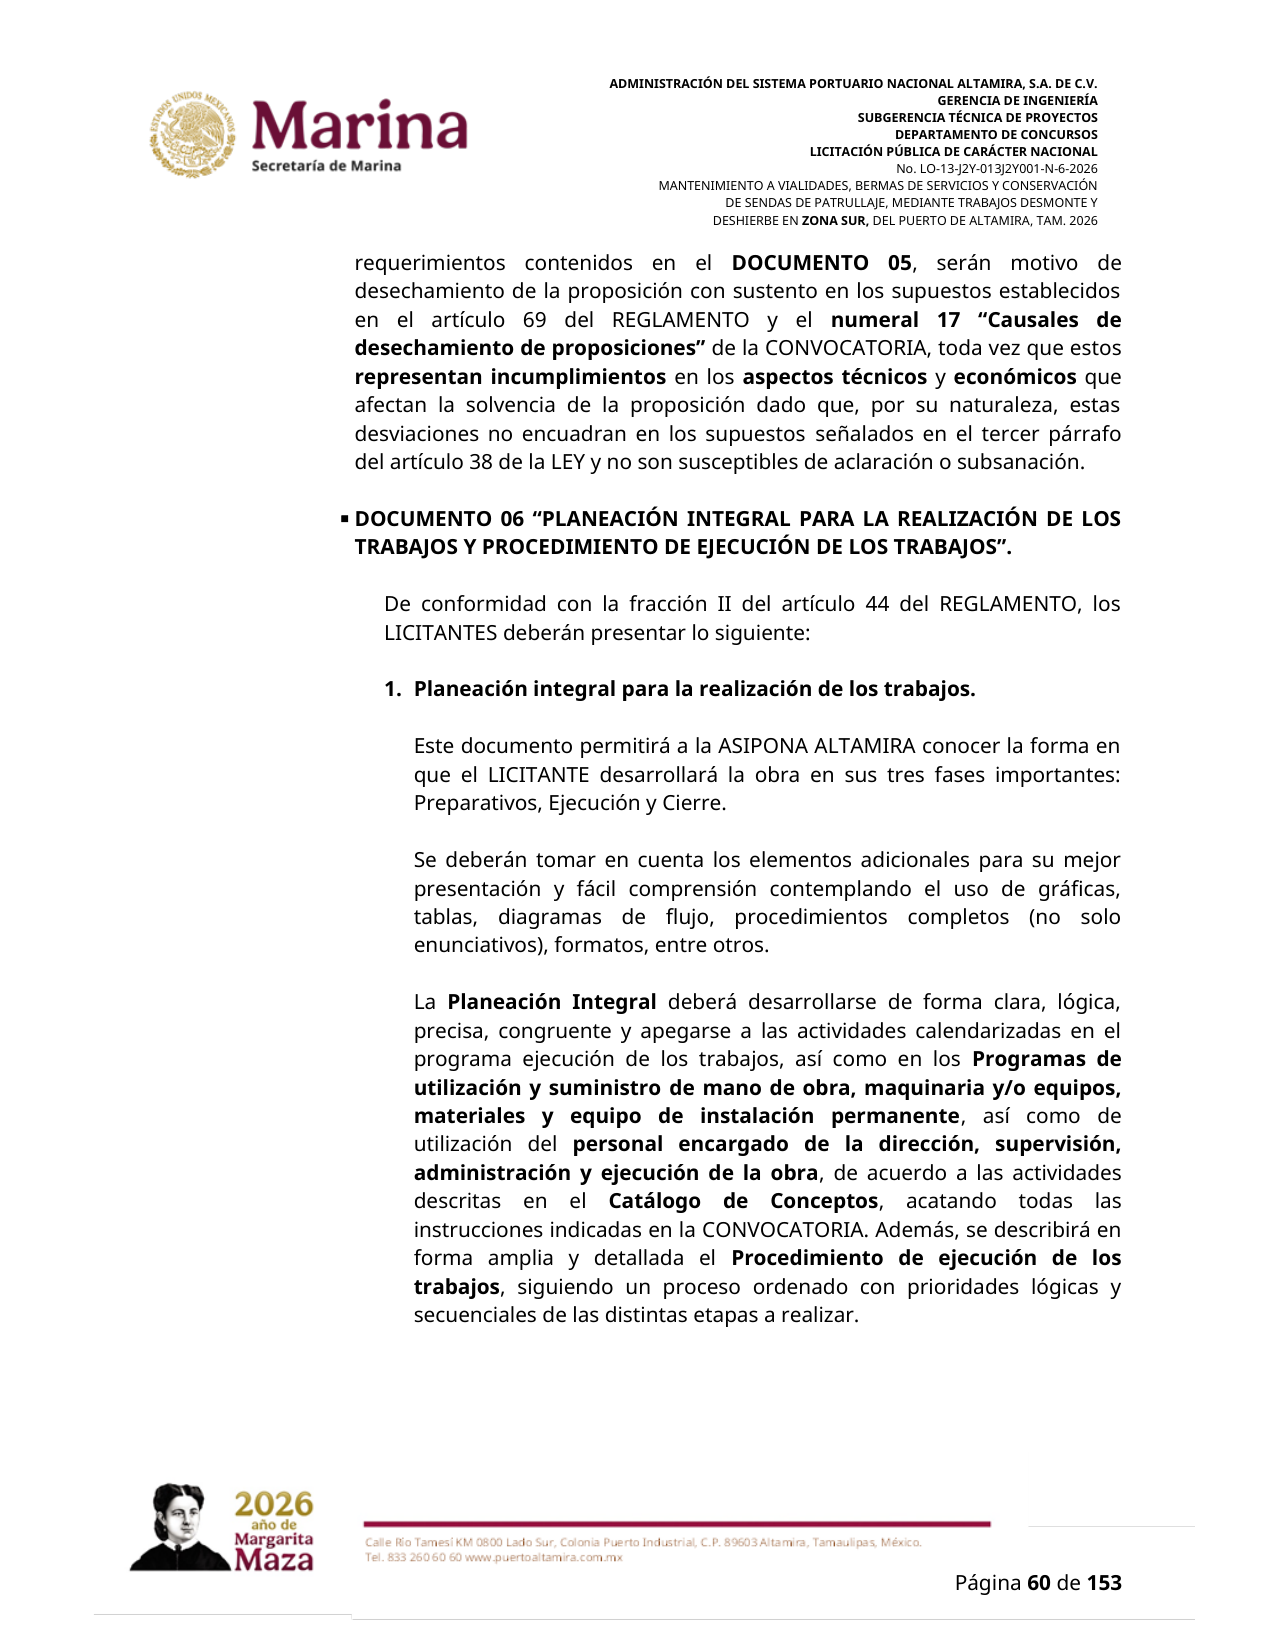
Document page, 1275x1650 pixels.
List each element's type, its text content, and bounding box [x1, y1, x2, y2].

list Planeación integral para la realización de los trabajos. [384, 674, 1122, 703]
list De conformidad con la fracción II del artículo 44 del REGLAMENTO, los LICITANTES deberán presentar lo siguiente: [384, 589, 1122, 646]
text Este documento permitirá a la ASIPONA ALTAMIRA conocer la forma en que el LICITANTE desarrollará la obra en sus tres fases importantes: Preparativos, Ejecución y Cierre. [413, 731, 1122, 817]
text Se deberán tomar en cuenta los elementos adicionales para su mejor presentación y fácil comprensión contemplando el uso de gráficas, tablas, diagramas de flujo, procedimientos completos (no solo enunciativos), formatos, entre otros. [413, 845, 1122, 959]
list DOCUMENTO 06 “PLANEACIÓN INTEGRAL PARA LA REALIZACIÓN DE LOS TRABAJOS Y PROCEDIMIENTO DE EJECUCIÓN DE LOS TRABAJOS”. [340, 504, 1122, 561]
picture [102, 56, 515, 208]
text La Planeación Integral deberá desarrollarse de forma clara, lógica, precisa, congruente y apegarse a las actividades calendarizadas en el programa ejecución de los trabajos, así como en los Programas de utilización y suministro de mano de obra, maquinaria y/o equipos, materiales y equipo de instalación permanente, así como de utilización del personal encargado de la dirección, supervisión, administración y ejecución de la obra, de acuerdo a las actividades descritas en el Catálogo de Conceptos, acatando todas las instrucciones indicadas en la CONVOCATORIA. Además, se describirá en forma amplia y detallada el Procedimiento de ejecución de los trabajos, siguiendo un proceso ordenado con prioridades lógicas y secuenciales de las distintas etapas a realizar. [413, 987, 1122, 1329]
picture [93, 1452, 1195, 1621]
